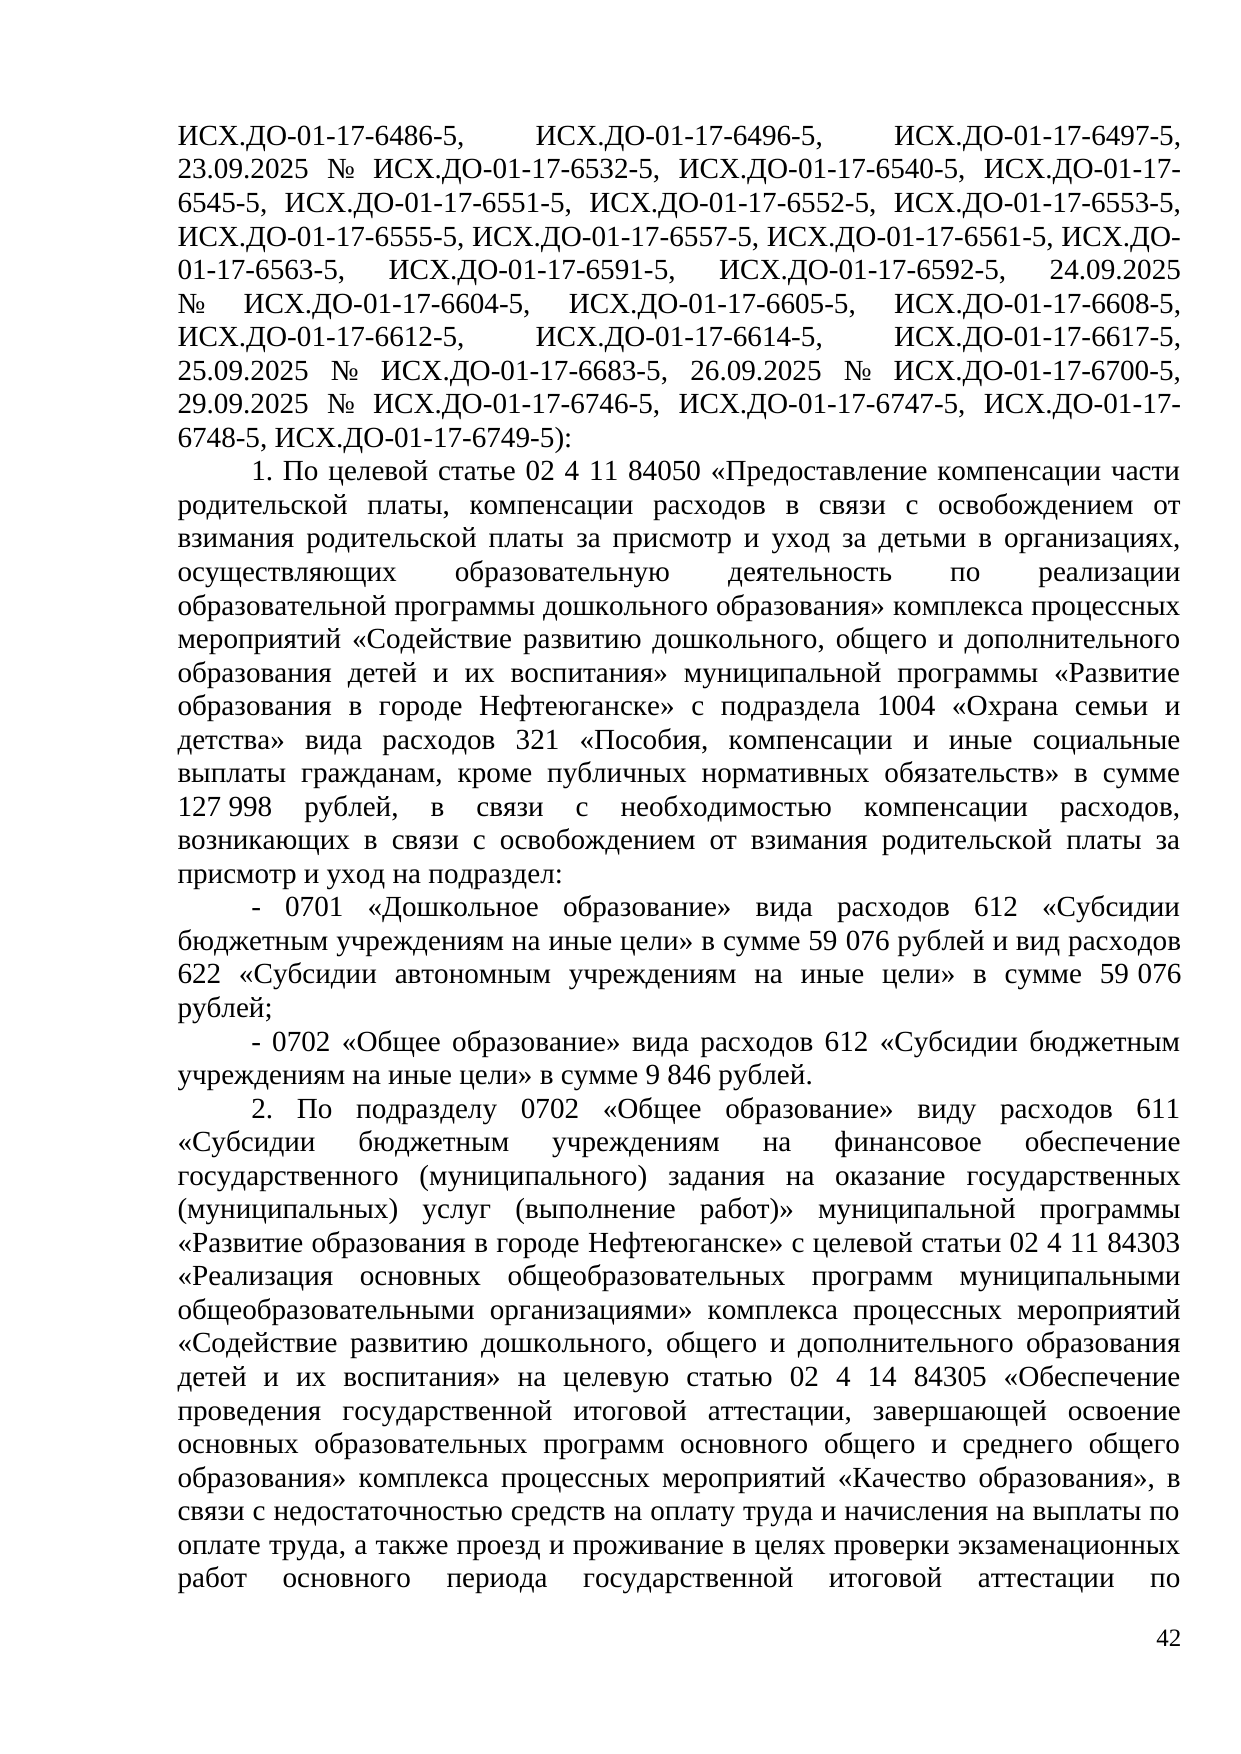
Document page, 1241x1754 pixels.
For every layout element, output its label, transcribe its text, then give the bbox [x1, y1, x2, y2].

text - 0701 «Дошкольное образование» вида расходов 612 «Субсидии бюджетным учреждениям на иные цели» в сумме 59 076 рублей и вид расходов 622 «Субсидии автономным учреждениям на иные цели» в сумме 59 076 рублей; [177, 889, 1181, 1024]
text 1. По целевой статье 02 4 11 84050 «Предоставление компенсации части родительской платы, компенсации расходов в связи с освобождением от взимания родительской платы за присмотр и уход за детьми в организациях, осуществляющих образовательную деятельность по реализации образовательной программы дошкольного образования» комплекса процессных мероприятий «Содействие развитию дошкольного, общего и дополнительного образования детей и их воспитания» муниципальной программы «Развитие образования в городе Нефтеюганске» с подраздела 1004 «Охрана семьи и детства» вида расходов 321 «Пособия, компенсации и иные социальные выплаты гражданам, кроме публичных нормативных обязательств» в сумме 127 998 рублей, в связи с необходимостью компенсации расходов, возникающих в связи с освобождением от взимания родительской платы за присмотр и уход на подраздел: [177, 453, 1181, 889]
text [177, 1091, 1181, 1594]
text - 0702 «Общее образование» вида расходов 612 «Субсидии бюджетным учреждениям на иные цели» в сумме 9 846 рублей. [177, 1024, 1181, 1091]
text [177, 118, 1181, 453]
